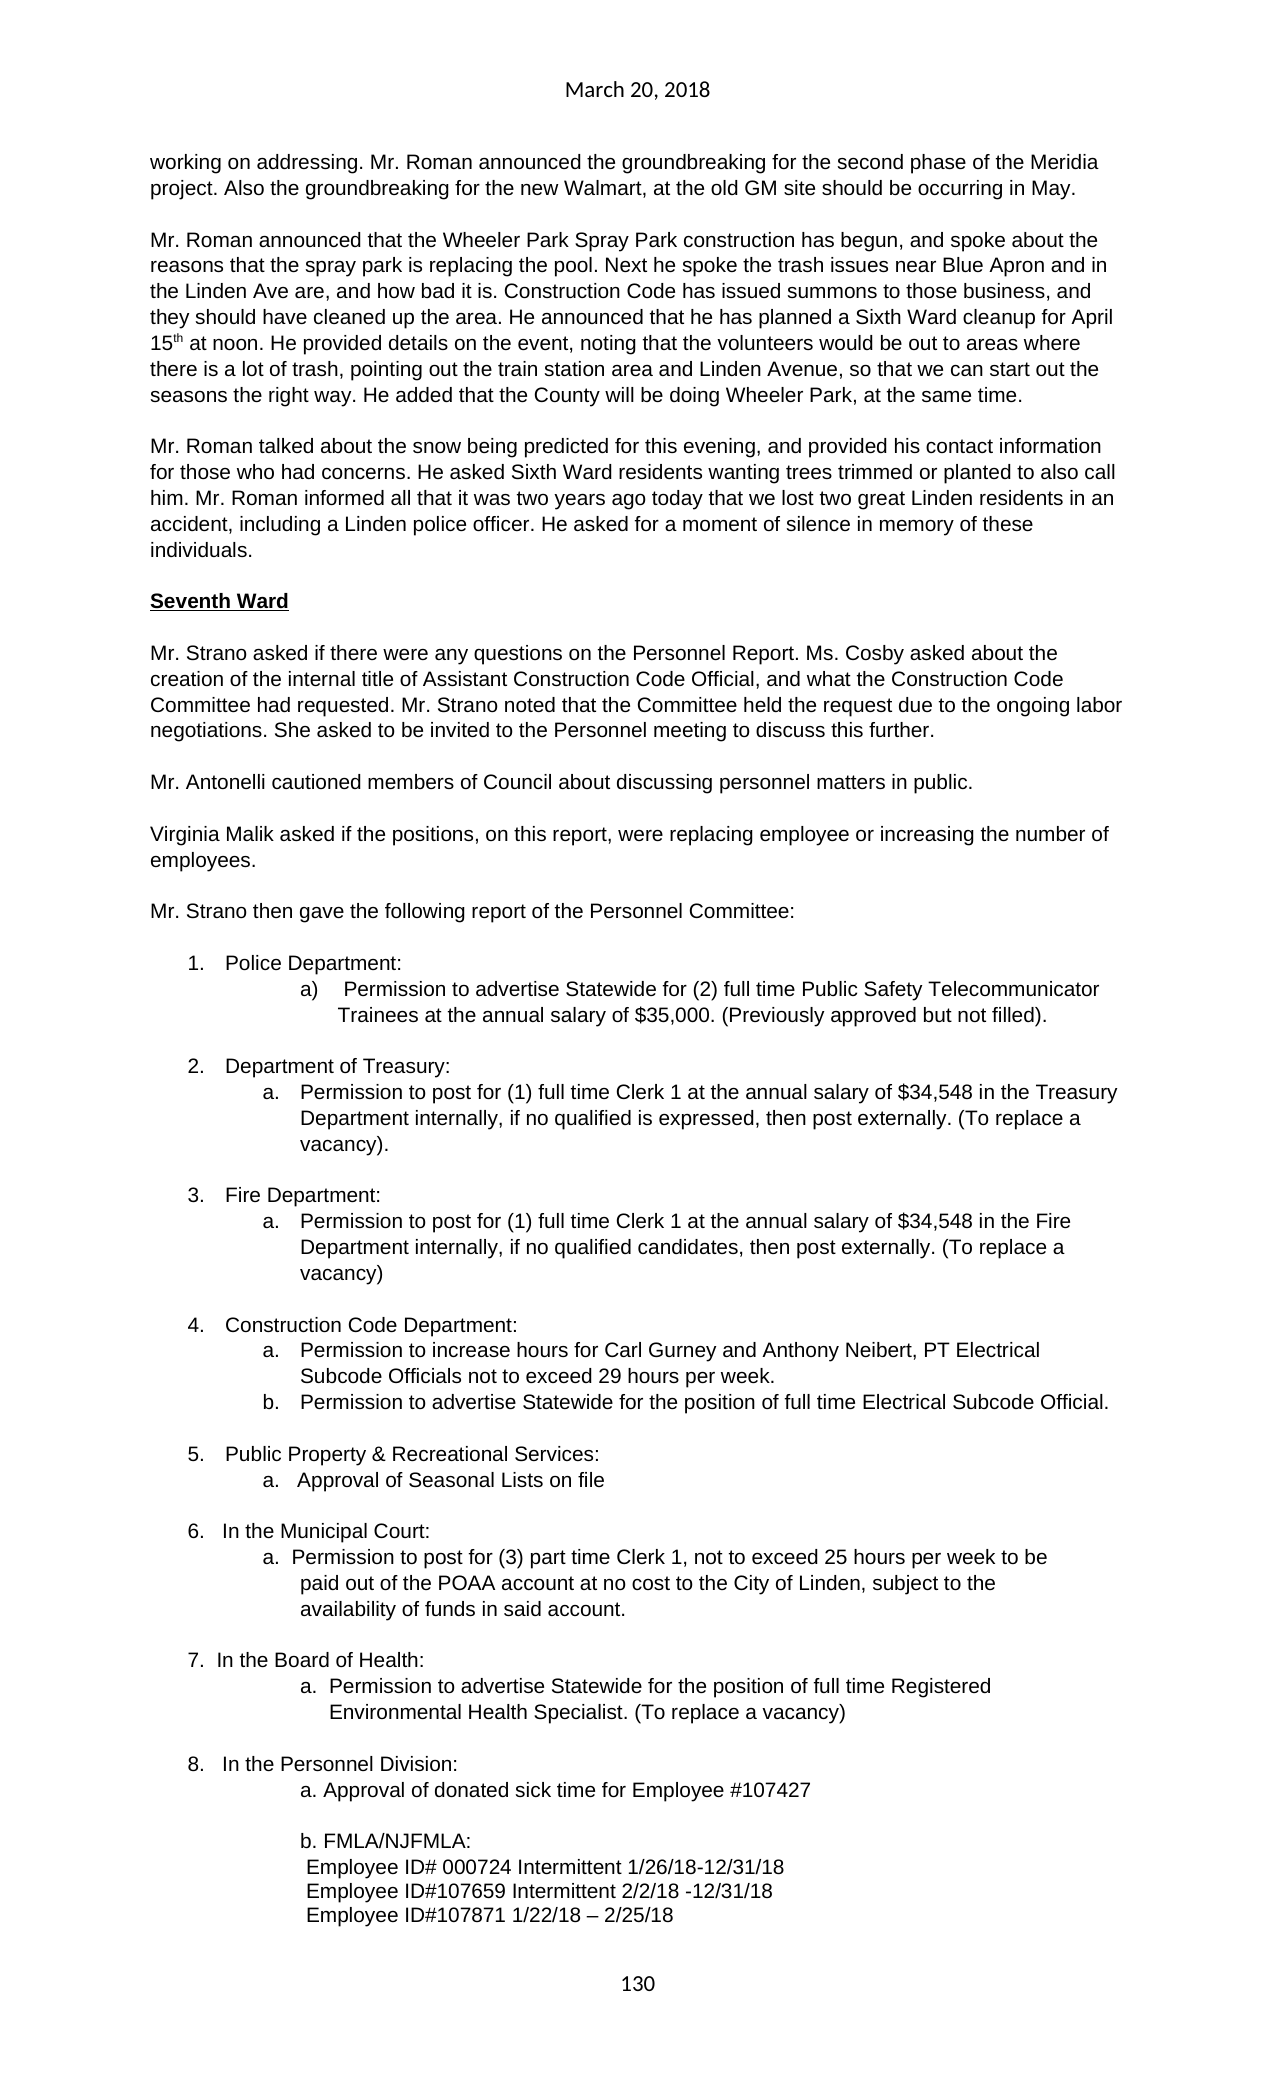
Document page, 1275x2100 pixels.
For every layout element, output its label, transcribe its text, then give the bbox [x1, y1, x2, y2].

list Construction Code Department: [187, 1312, 1125, 1336]
list Permission to increase hours for Carl Gurney and Anthony Neibert, PT Electrical Subcode Officials not to exceed 29 hours per week. [262, 1338, 1125, 1388]
list a. Permission to advertise Statewide for the position of full time Registered Environmental Health Specialist. (To replace a vacancy) [187, 1674, 1125, 1724]
list Fire Department: [187, 1183, 1125, 1207]
list Permission to advertise Statewide for the position of full time Electrical Subcode Official. [262, 1390, 1125, 1414]
list a. Permission to post for (3) part time Clerk 1, not to exceed 25 hours per week to be paid out of the POAA account at no cost to the City of Linden, subject to the availability of funds in said account. [253, 1545, 1125, 1621]
text Mr. Strano then gave the following report of the Personnel Committee: [150, 899, 1125, 923]
list Department of Treasury: [187, 1054, 1125, 1078]
text Mr. Roman talked about the snow being predicted for this evening, and provided his contact information for those who had concerns. He asked Sixth Ward residents wanting trees trimmed or planted to also call him. Mr. Roman informed all that it was two years ago today that we lost two great Linden residents in an accident, including a Linden police officer. He asked for a moment of silence in memory of these individuals. [150, 434, 1125, 561]
list 8. In the Personnel Division: [187, 1752, 1125, 1776]
list Permission to post for (1) full time Clerk 1 at the annual salary of $34,548 in the Treasury Department internally, if no qualified is expressed, then post externally. (To replace a vacancy). [262, 1080, 1125, 1156]
list 6. In the Municipal Court: [187, 1519, 1125, 1543]
list b. FMLA/NJFMLA: [253, 1829, 1125, 1853]
text Virginia Malik asked if the positions, on this report, were replacing employee or increasing the number of employees. [150, 822, 1125, 871]
text Mr. Antonelli cautioned members of Council about discussing personnel matters in public. [150, 770, 1125, 794]
text Employee ID# 000724 Intermittent 1/26/18-12/31/18 [262, 1855, 1125, 1879]
list Public Property & Recreational Services: [187, 1442, 1125, 1466]
list Police Department: [187, 951, 1125, 975]
text Employee ID#107659 Intermittent 2/2/18 -12/31/18 [262, 1879, 1125, 1903]
list a. Approval of Seasonal Lists on file [262, 1467, 1125, 1491]
text Employee ID#107871 1/22/18 – 2/25/18 [262, 1903, 1125, 1927]
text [150, 150, 1125, 200]
text Mr. Roman announced that the Wheeler Park Spray Park construction has begun, and spoke about the reasons that the spray park is replacing the pool. Next he spoke the trash issues near Blue Apron and in the Linden Ave are, and how bad it is. Construction Code has issued summons to those business, and they should have cleaned up the area. He announced that he has planned a Sixth Ward cleanup for April 15th at noon. He provided details on the event, noting that the volunteers would be out to areas where there is a lot of trash, pointing out the train station area and Linden Avenue, so that we can start out the seasons the right way. He added that the County will be doing Wheeler Park, at the same time. [150, 227, 1125, 406]
list Permission to advertise Statewide for (2) full time Public Safety Telecommunicator Trainees at the annual salary of $35,000. (Previously approved but not filled). [300, 977, 1125, 1026]
list Permission to post for (1) full time Clerk 1 at the annual salary of $34,548 in the Fire Department internally, if no qualified candidates, then post externally. (To replace a vacancy) [262, 1209, 1125, 1285]
text Mr. Strano asked if there were any questions on the Personnel Report. Ms. Cosby asked about the creation of the internal title of Assistant Construction Code Official, and what the Construction Code Committee had requested. Mr. Strano noted that the Committee held the request due to the ongoing labor negotiations. She asked to be invited to the Personnel meeting to discuss this further. [150, 641, 1125, 742]
text Seventh Ward [150, 589, 1125, 613]
list a. Approval of donated sick time for Employee #107427 [253, 1777, 1125, 1801]
list 7. In the Board of Health: [187, 1648, 1125, 1672]
